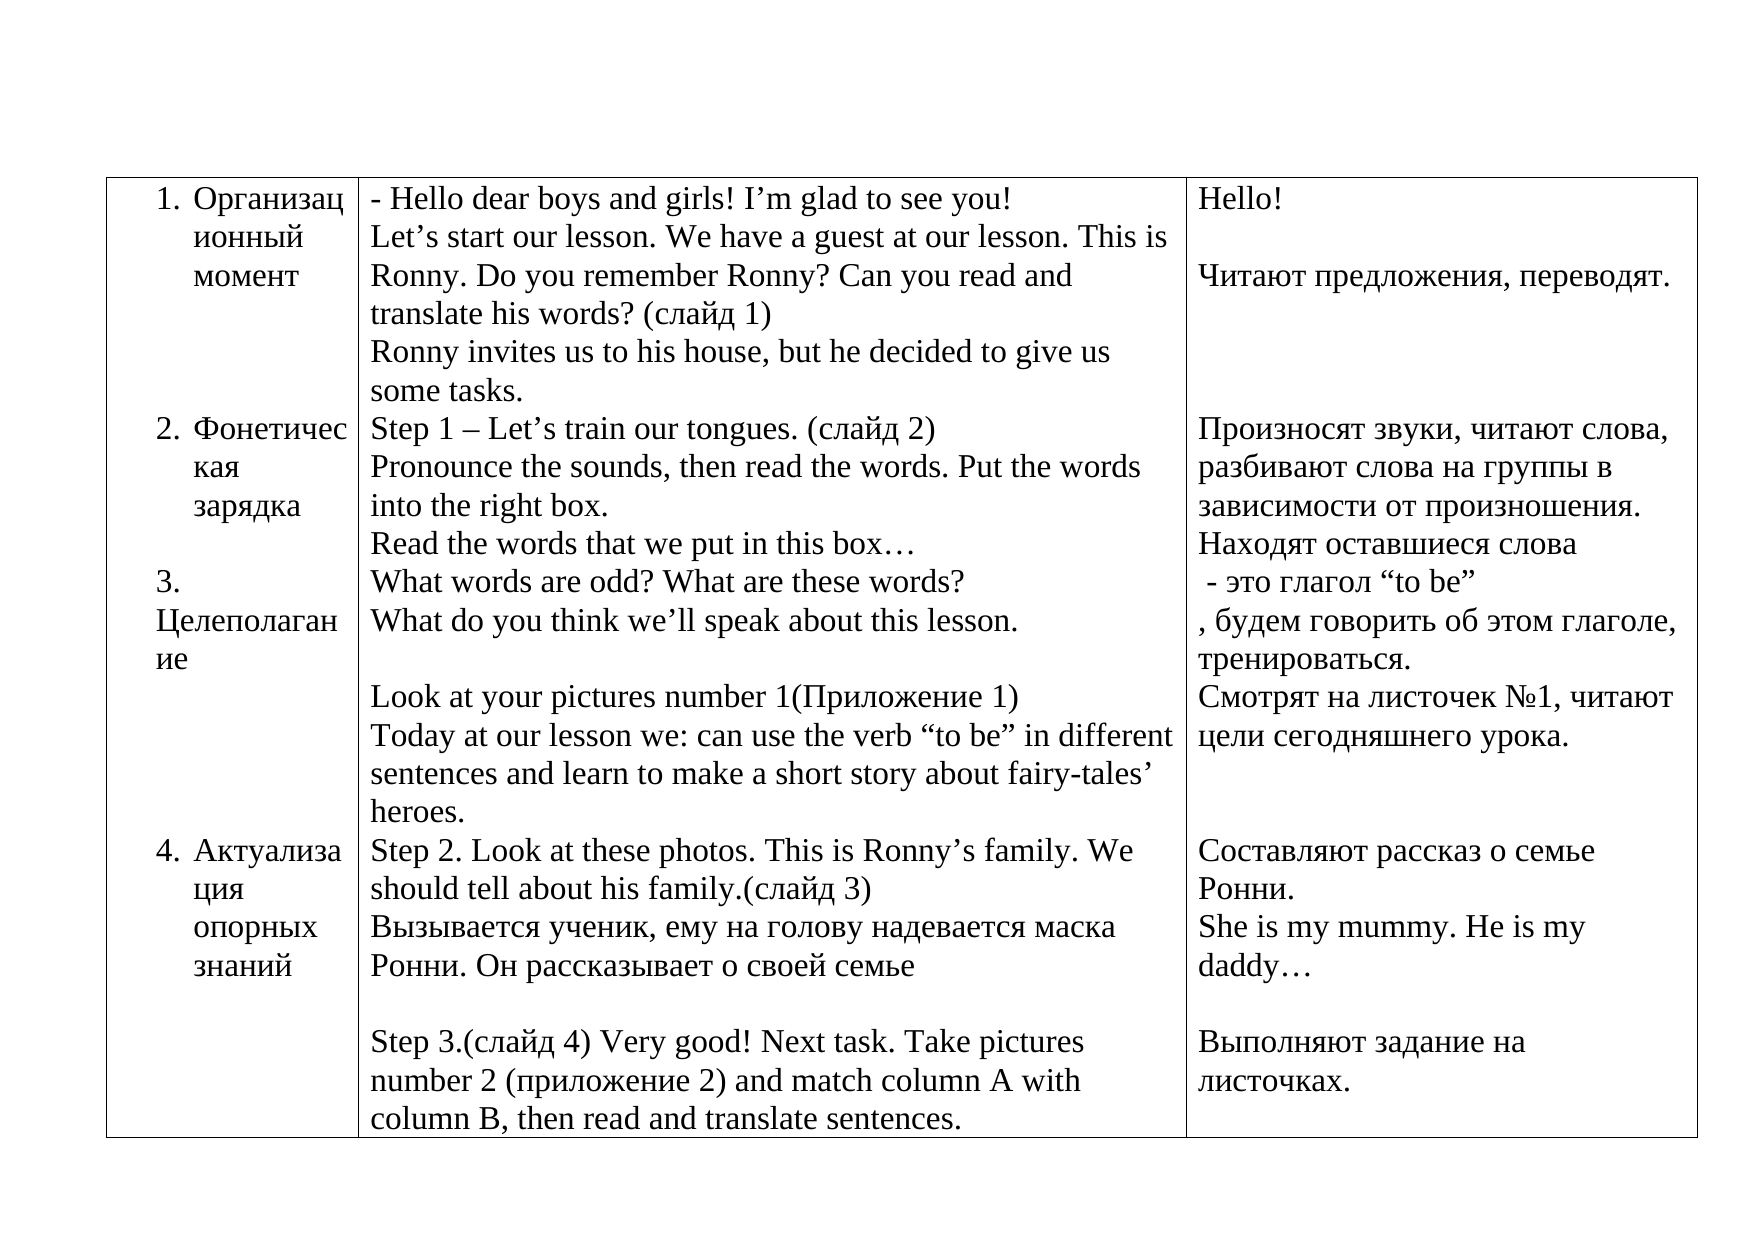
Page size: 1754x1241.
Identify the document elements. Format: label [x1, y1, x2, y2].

table_cell [1187, 178, 1697, 1137]
table_cell [359, 178, 1186, 1137]
table_cell [107, 178, 358, 1137]
